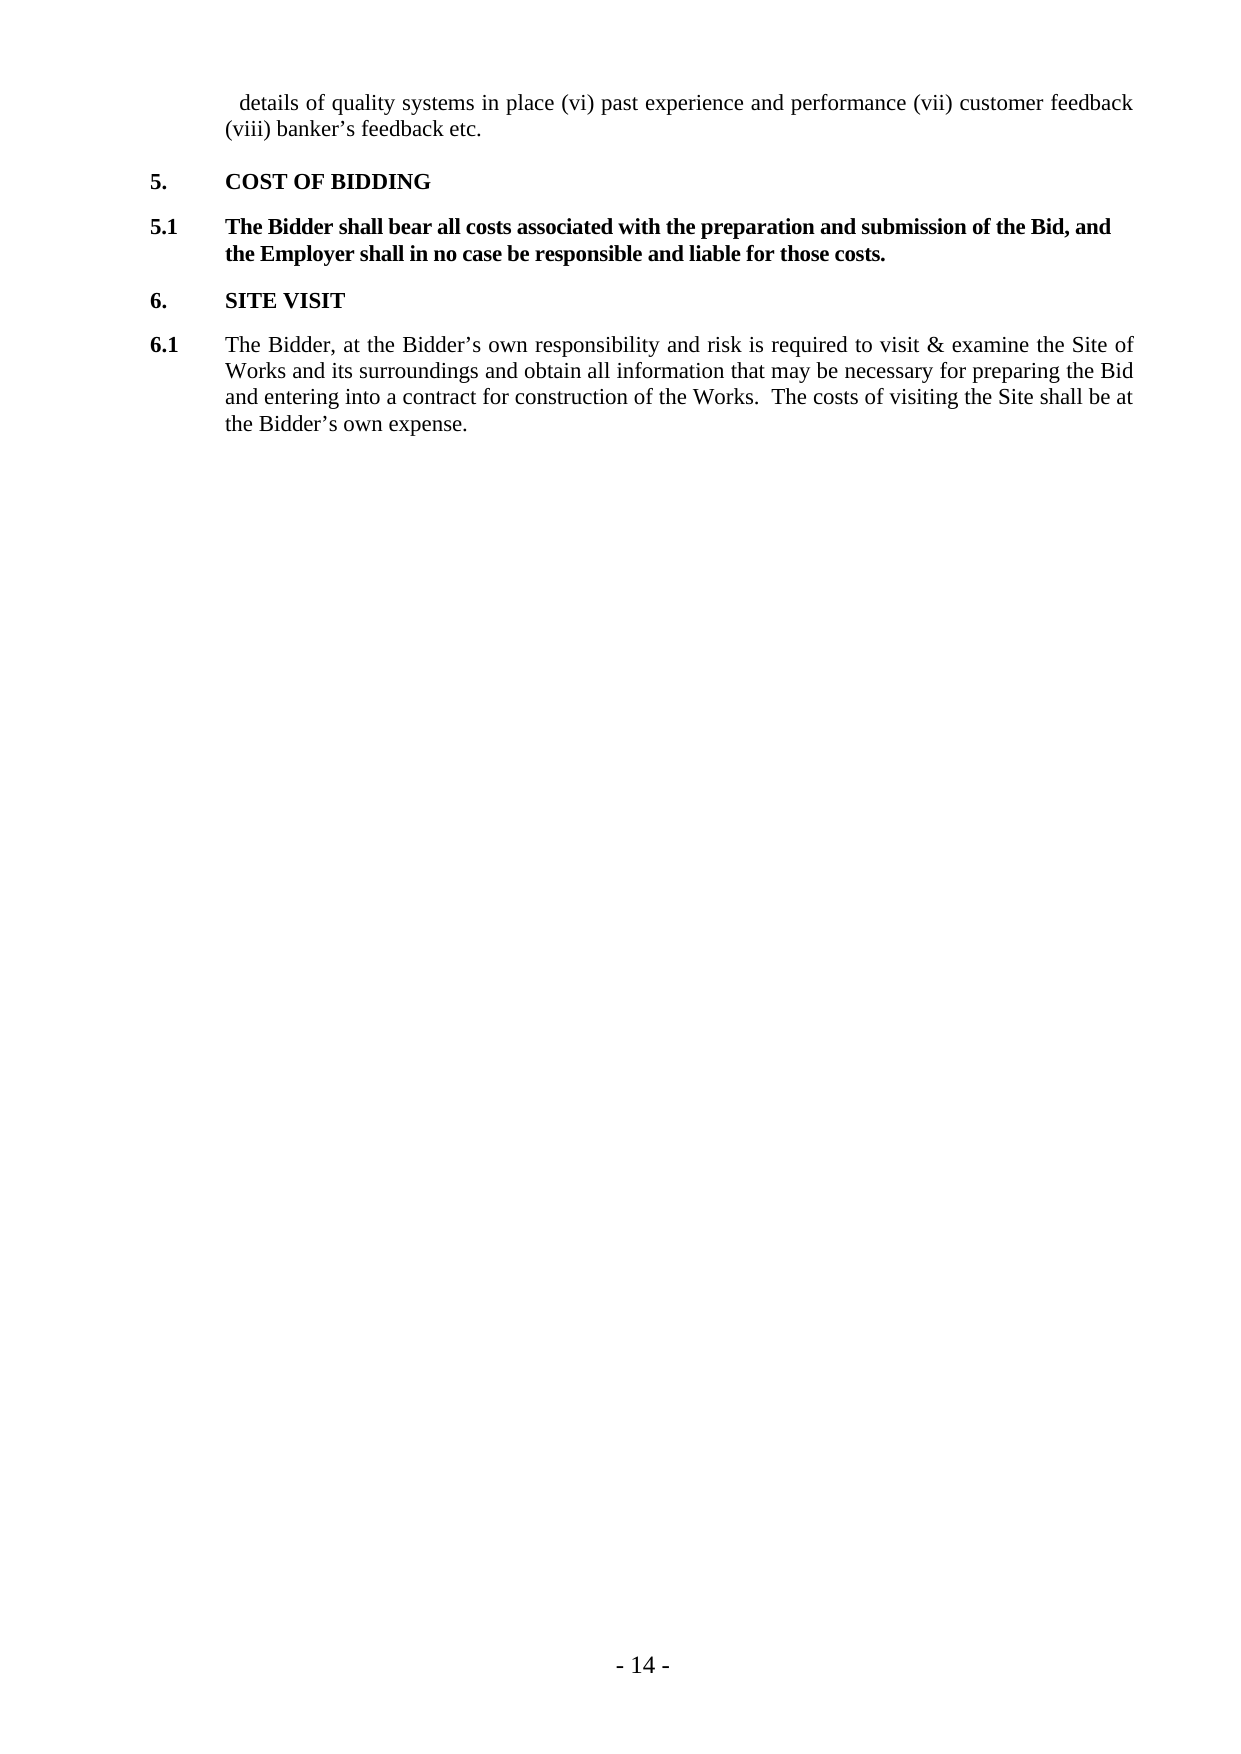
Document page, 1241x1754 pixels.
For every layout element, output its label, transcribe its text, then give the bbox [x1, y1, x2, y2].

text details of quality systems in place (vi) past experience and performance (vii) customer feedback (viii) banker’s feedback etc. [150, 89, 1135, 141]
text 6.1 The Bidder, at the Bidder’s own responsibility and risk is required to visit & examine the Site of Works and its surroundings and obtain all information that may be necessary for preparing the Bid and entering into a contract for construction of the Works. The costs of visiting the Site shall be at the Bidder’s own expense. [150, 331, 1135, 436]
text 5.1 The Bidder shall bear all costs associated with the preparation and submission of the Bid, and the Employer shall in no case be responsible and liable for those costs. [150, 213, 1135, 266]
text 5. COST OF BIDDING [150, 168, 1135, 194]
text 6. SITE VISIT [150, 287, 1135, 314]
